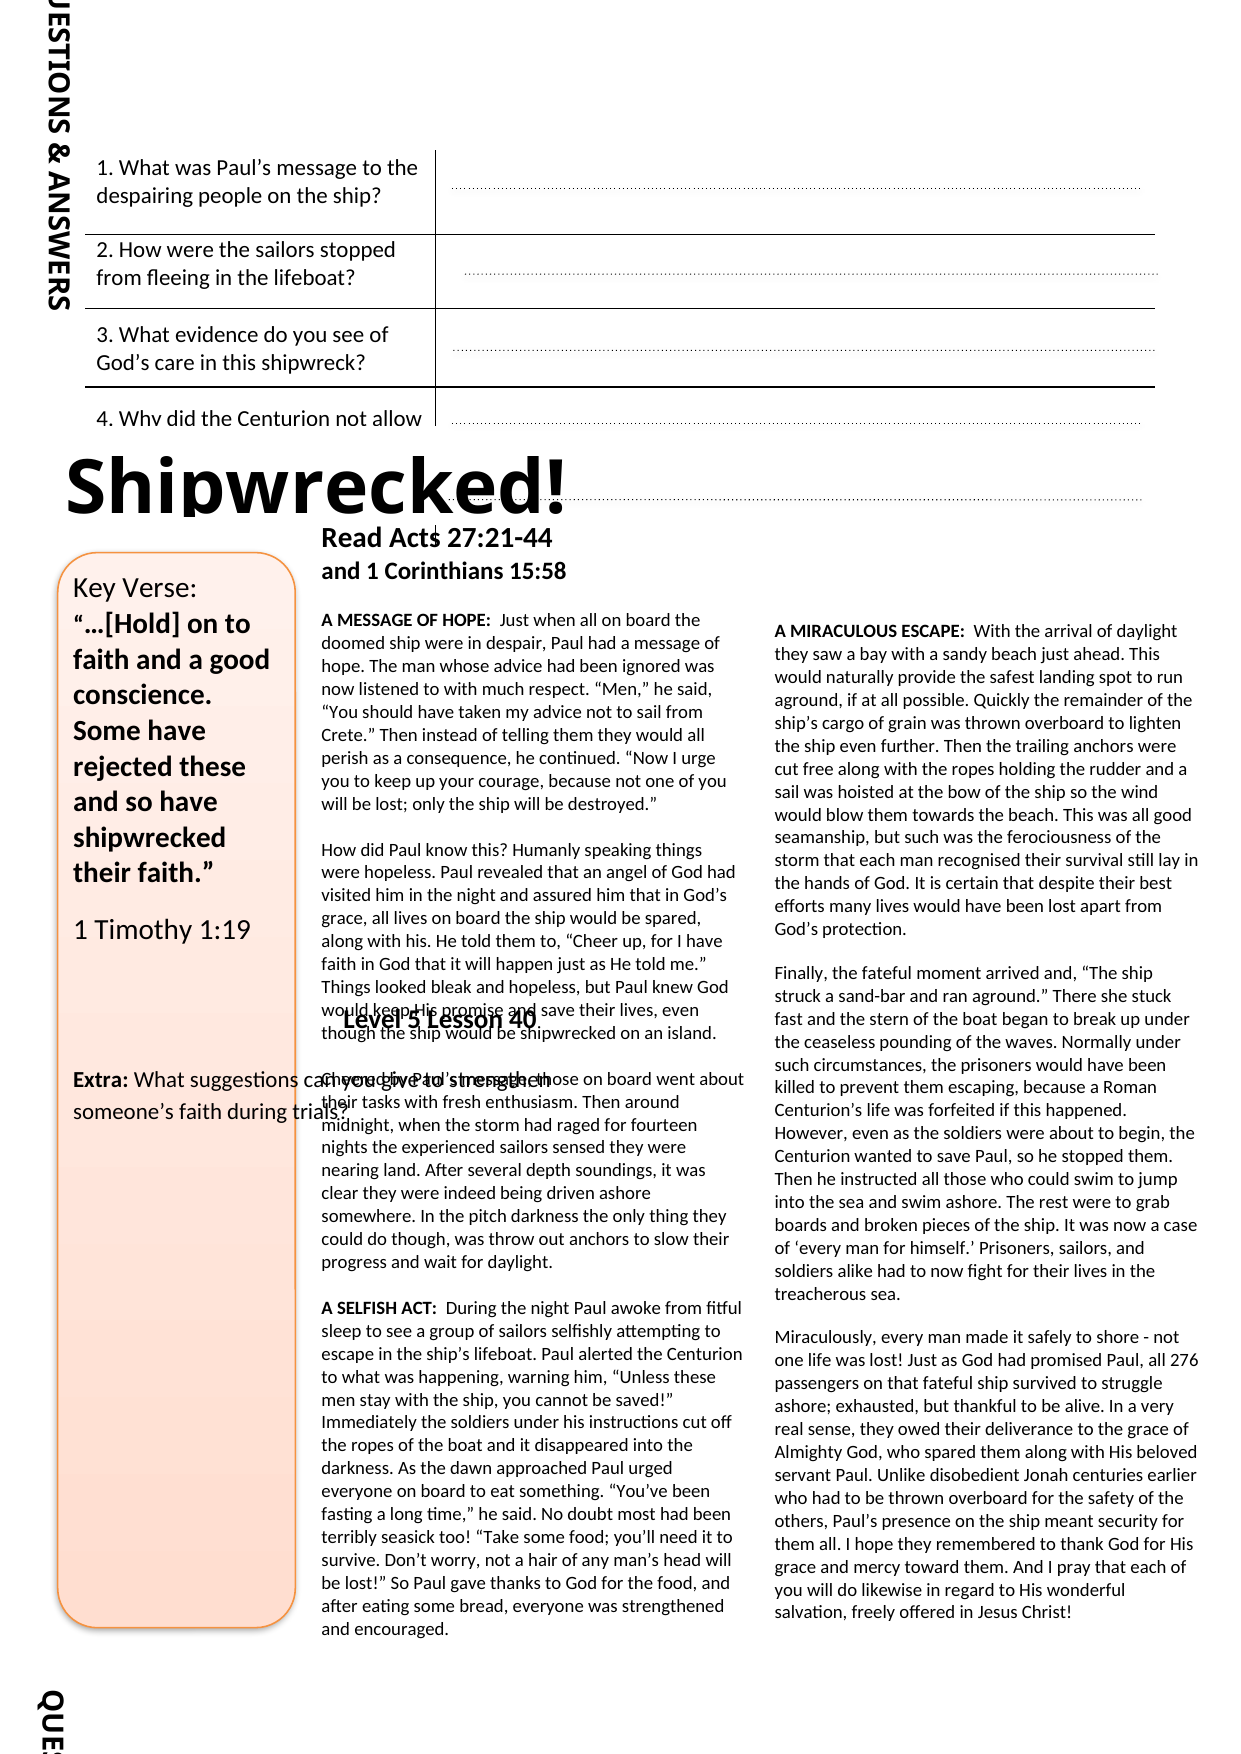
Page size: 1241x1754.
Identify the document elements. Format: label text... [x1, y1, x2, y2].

table_cell [436, 235, 1155, 308]
table_cell 3. What evidence do you see of God’s care in this shipwreck? [85, 309, 435, 386]
table_header 1. What was Paul’s message to the despairing people on the ship? [85, 150, 435, 234]
table_cell [436, 525, 1155, 545]
table_header [436, 150, 1155, 234]
table_cell [436, 309, 1155, 386]
table_cell [436, 388, 1155, 426]
table_cell 2. How were the sailors stopped from fleeing in the lifeboat? [85, 235, 435, 308]
table_cell 5. What was the grand climax of the whole terrible experience? [85, 525, 435, 545]
table_cell 4. Why did the Centurion not allow the prisoners to be killed? [85, 388, 435, 426]
